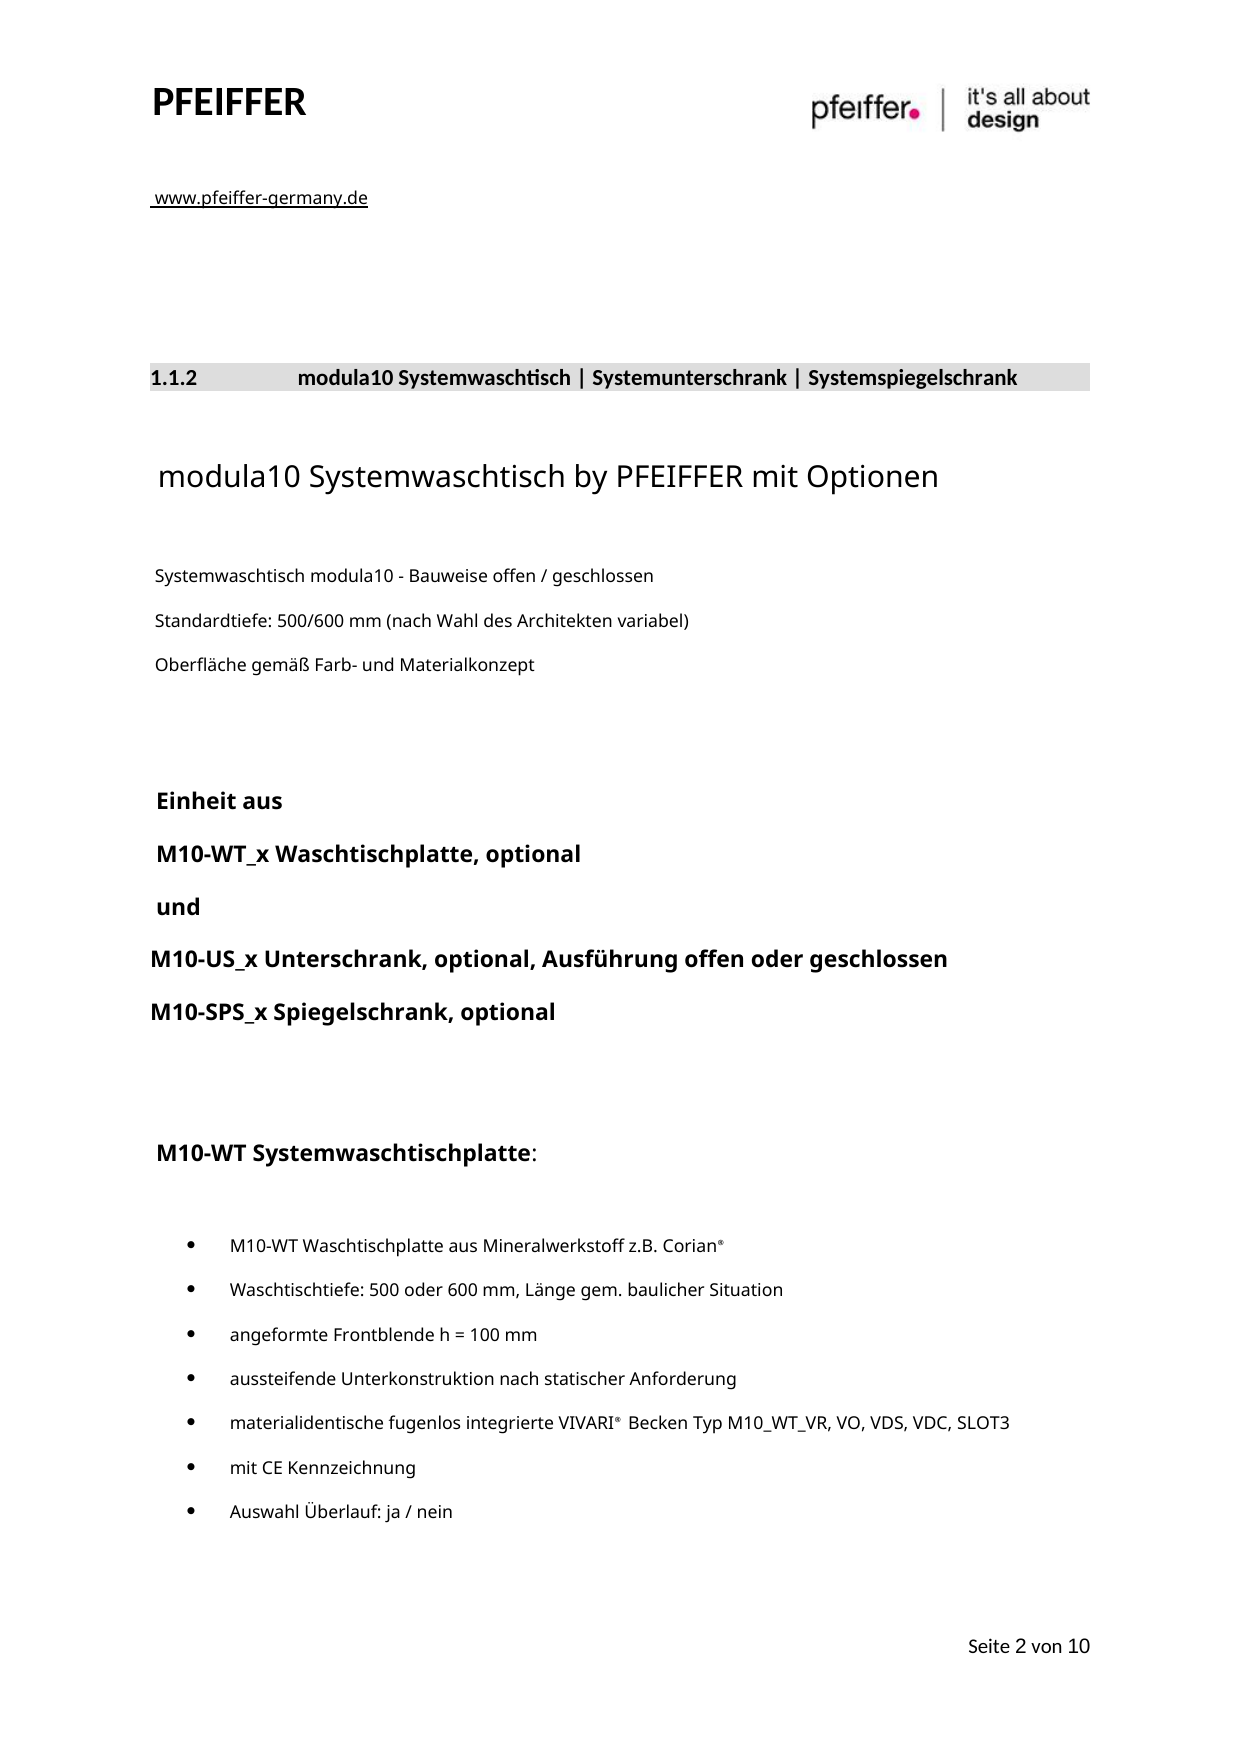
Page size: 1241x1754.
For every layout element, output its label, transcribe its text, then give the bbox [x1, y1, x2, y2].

list mit CE Kennzeichnung [187, 1455, 1090, 1479]
text M10-WT Systemwaschtischplatte: [150, 1137, 1090, 1168]
text Systemwaschtisch modula10 - Bauweise offen / geschlossen [150, 564, 1090, 588]
text und [150, 890, 1090, 922]
text modula10 Systemwaschtisch by PFEIFFER mit Optionen [150, 456, 1090, 497]
text Einheit aus [150, 785, 1090, 816]
list aussteifende Unterkonstruktion nach statischer Anforderung [187, 1366, 1090, 1391]
list angeformte Frontblende h = 100 mm [187, 1322, 1090, 1346]
text Oberfläche gemäß Farb- und Materialkonzept [150, 652, 1090, 677]
text www.pfeiffer-germany.de [150, 186, 1090, 210]
picture [812, 75, 1091, 146]
list M10-WT Waschtischplatte aus Mineralwerkstoff z.B. Corian® [187, 1233, 1090, 1257]
text M10-WT_x Waschtischplatte, optional [150, 838, 1090, 869]
text M10-US_x Unterschrank, optional, Ausführung offen oder geschlossen [150, 943, 1090, 974]
list Auswahl Überlauf: ja / nein [187, 1499, 1090, 1524]
text Standardtiefe: 500/600 mm (nach Wahl des Architekten variabel) [150, 608, 1090, 632]
list Waschtischtiefe: 500 oder 600 mm, Länge gem. baulicher Situation [187, 1278, 1090, 1302]
text 1.1.2 modula10 Systemwaschtisch | Systemunterschrank | Systemspiegelschrank [150, 363, 1090, 391]
text M10-SPS_x Spiegelschrank, optional [150, 996, 1090, 1027]
list materialidentische fugenlos integrierte VIVARI® Becken Typ M10_WT_VR, VO, VDS, VDC, SLOT3 [187, 1411, 1090, 1435]
